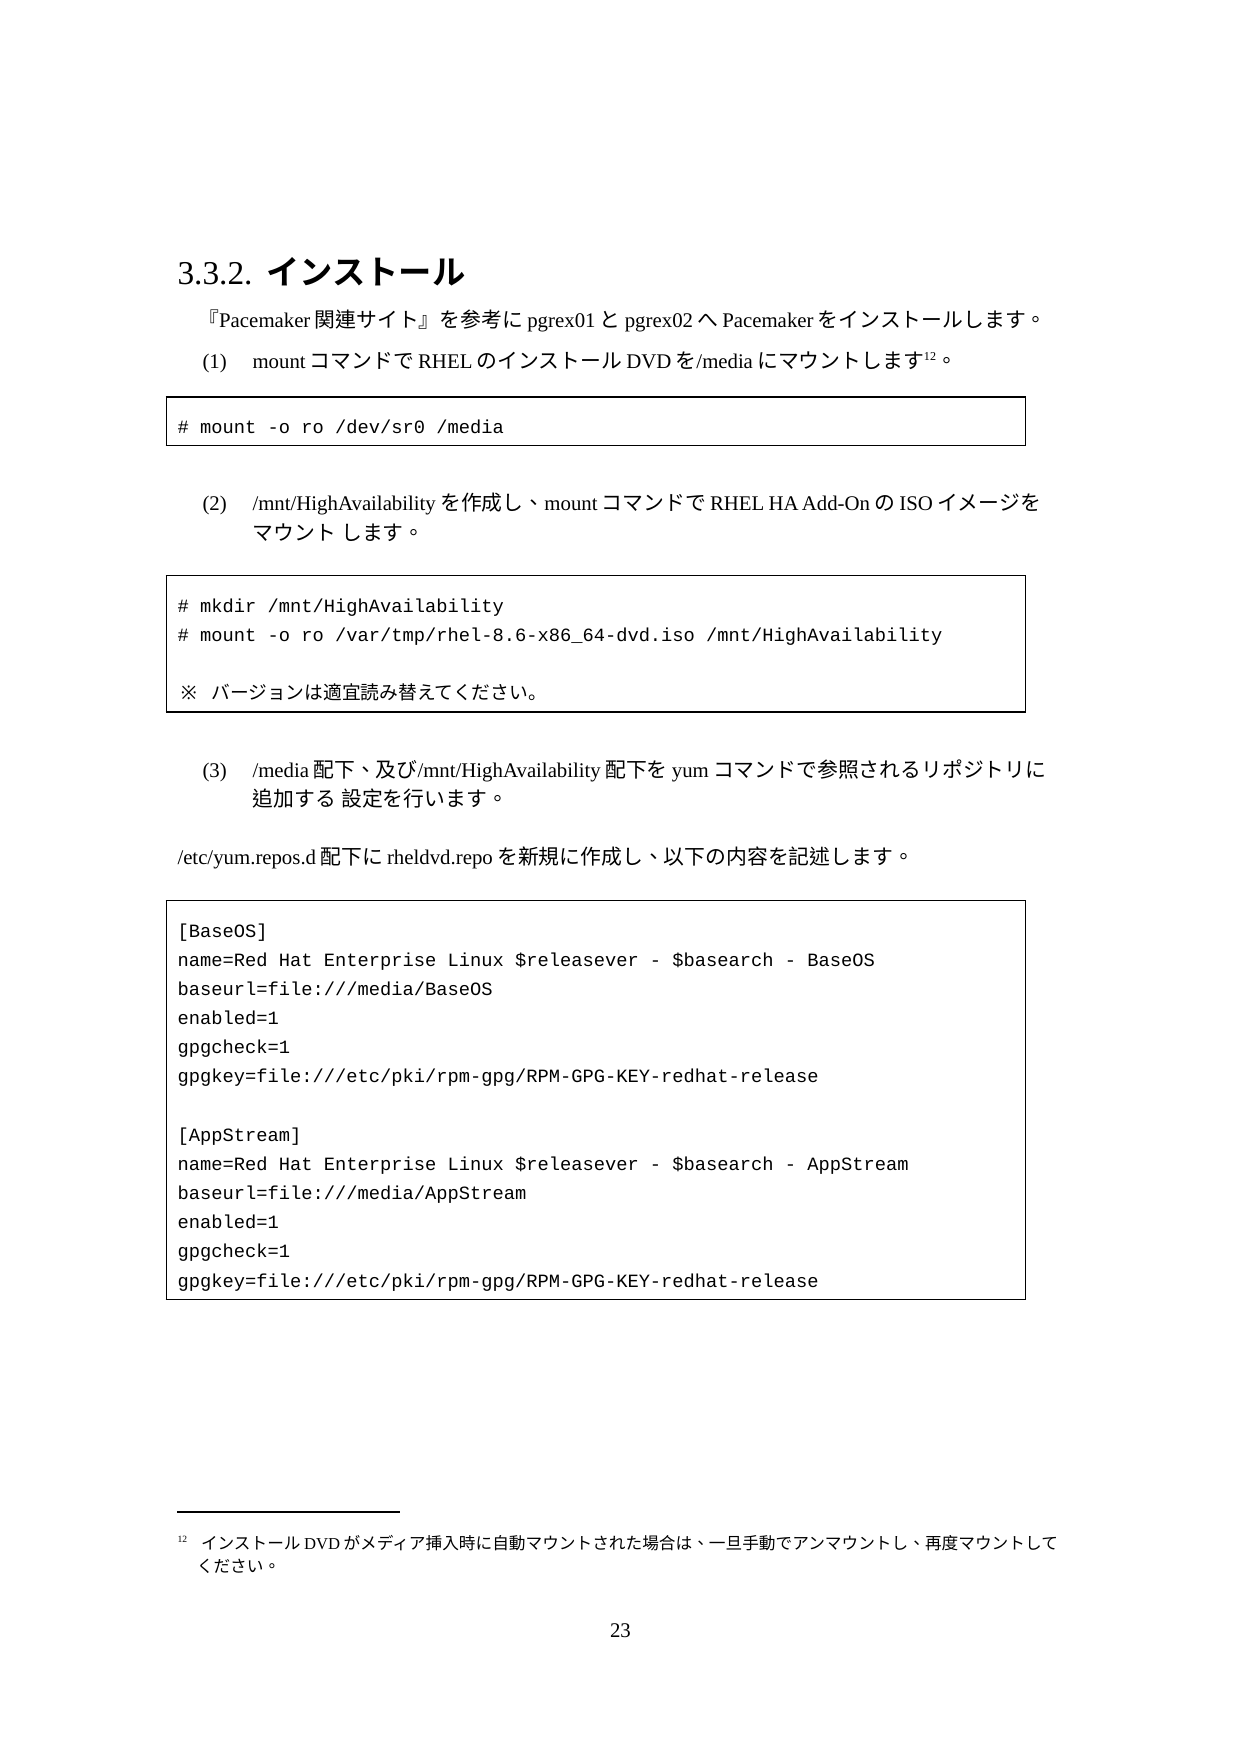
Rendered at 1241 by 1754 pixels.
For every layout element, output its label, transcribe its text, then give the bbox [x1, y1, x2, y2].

list /mnt/HighAvailabilityを作成し、mountコマンドでRHEL HA Add-OnのISOイメージをマウント します。 [202, 488, 1054, 546]
list mountコマンドでRHELのインストールDVDを/mediaにマウントします。 [202, 346, 1054, 375]
table_header [BaseOS] name=Red Hat Enterprise Linux $releasever - $basearch - BaseOS baseurl=file:///media/BaseOS enabled=1 gpgcheck=1 gpgkey=file:///etc/pki/rpm-gpg/RPM-GPG-KEY-redhat-release [AppStream] name=Red Hat Enterprise Linux $releasever - $basearch - AppStream baseurl=file:///media/AppStream enabled=1 gpgcheck=1 gpgkey=file:///etc/pki/rpm-gpg/RPM-GPG-KEY-redhat-release [167, 901, 1025, 1298]
text /etc/yum.repos.d配下にrheldvd.repoを新規に作成し、以下の内容を記述します。 [177, 842, 1054, 871]
table_header # mkdir /mnt/HighAvailability # mount -o ro /var/tmp/rhel-8.6-x86_64-dvd.iso /mnt/HighAvailability ※ バージョンは適宜読み替えてください。 [167, 576, 1025, 711]
list /media配下、及び/mnt/HighAvailability配下をyumコマンドで参照されるリポジトリに追加する 設定を行います。 [202, 754, 1054, 812]
table_header # mount -o ro /dev/sr0 /media [167, 398, 1025, 445]
text 『Pacemaker関連サイト』を参考にpgrex01とpgrex02へPacemakerをインストールします。 [177, 304, 1054, 333]
subtitle インストール [177, 248, 1063, 294]
